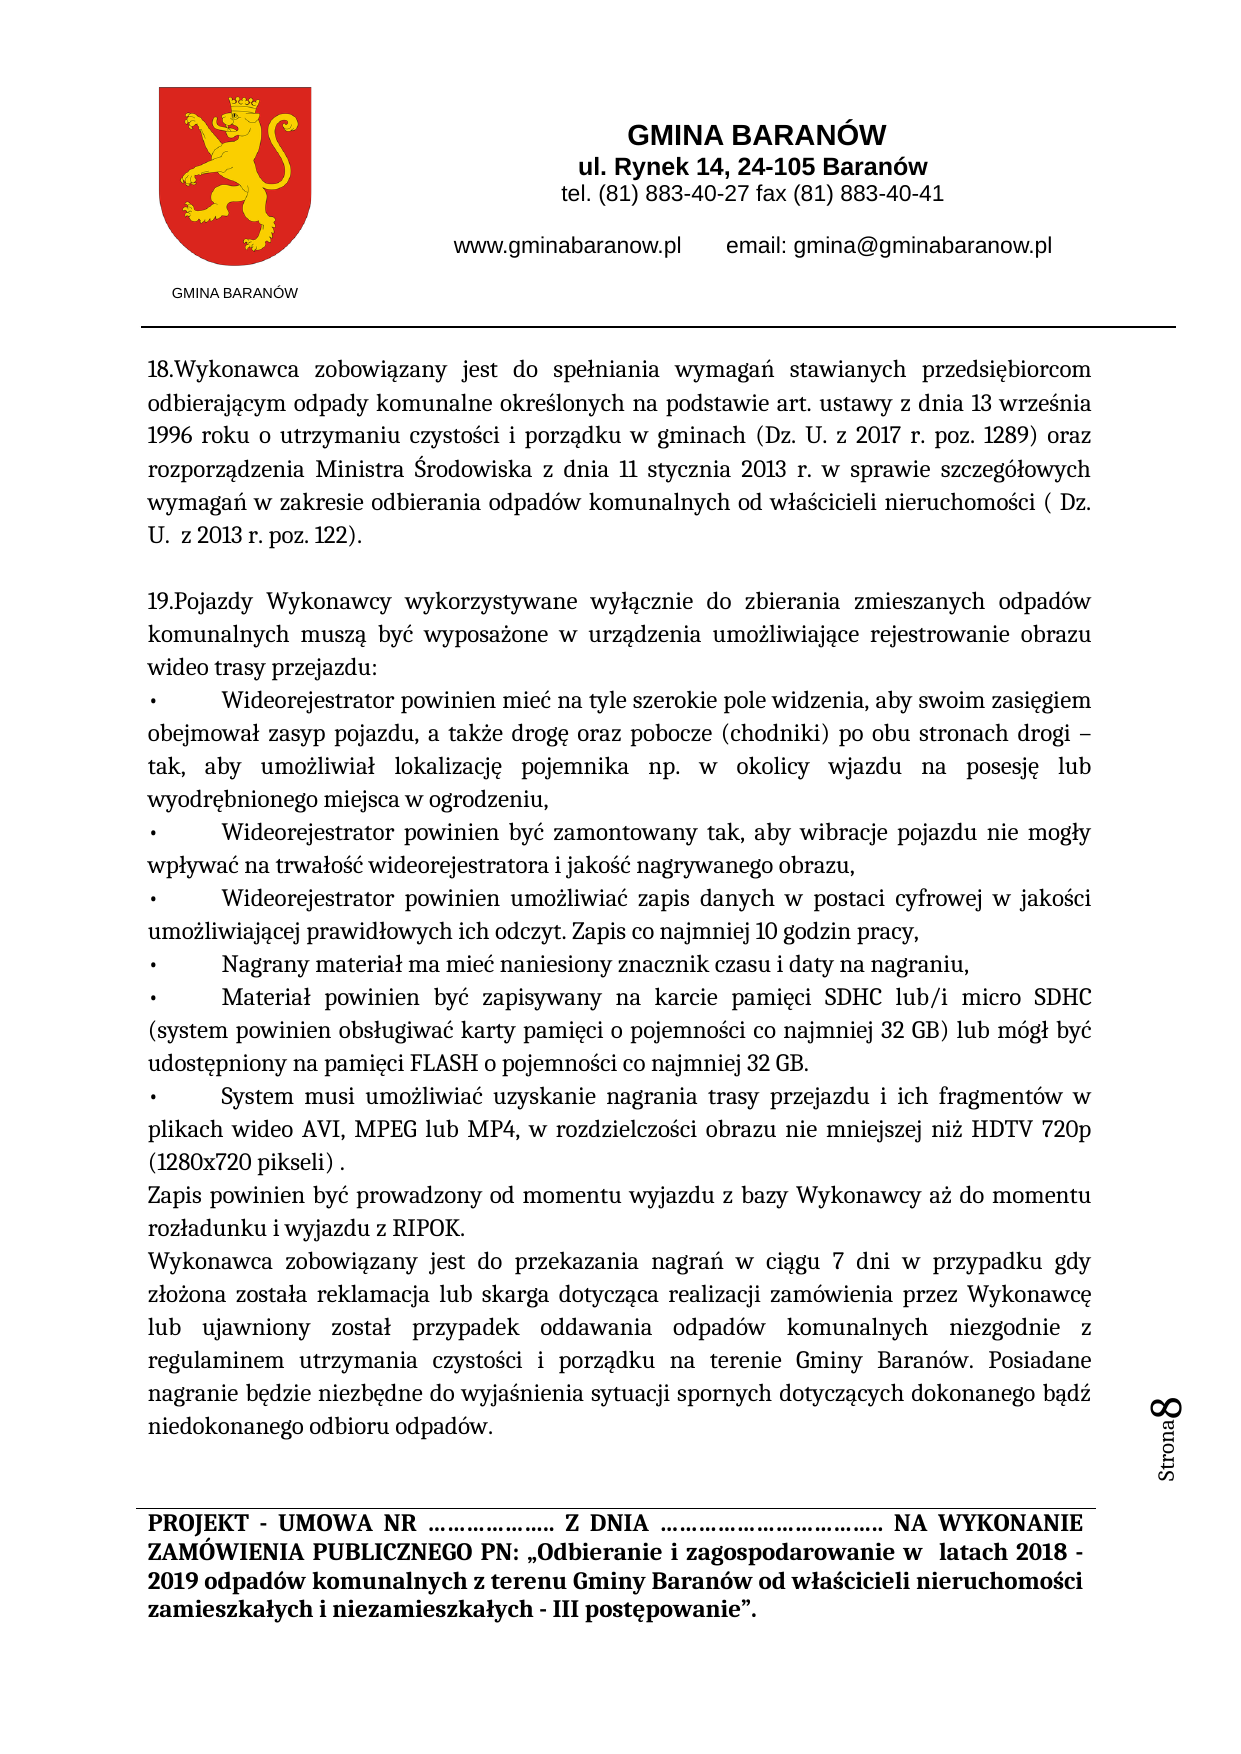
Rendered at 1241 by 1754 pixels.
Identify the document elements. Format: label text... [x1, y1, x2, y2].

text • Wideorejestrator powinien mieć na tyle szerokie pole widzenia, aby swoim zasięgiem obejmował zasyp pojazdu, a także drogę oraz pobocze (chodniki) po obu stronach drogi – tak, aby umożliwiał lokalizację pojemnika np. w okolicy wjazdu na posesję lub wyodrębnionego miejsca w ogrodzeniu, [148, 686, 1093, 813]
text • Nagrany materiał ma mieć naniesiony znacznik czasu i daty na nagraniu, [148, 950, 1093, 978]
text 18.Wykonawca zobowiązany jest do spełniania wymagań stawianych przedsiębiorcom odbierającym odpady komunalne określonych na podstawie art. ustawy z dnia 13 września 1996 roku o utrzymaniu czystości i porządku w gminach (Dz. U. z 2017 r. poz. 1289) oraz rozporządzenia Ministra Środowiska z dnia 11 stycznia 2013 r. w sprawie szczegółowych wymagań w zakresie odbierania odpadów komunalnych od właścicieli nieruchomości ( Dz. U. z 2013 r. poz. 122). [148, 355, 1093, 549]
text Wykonawca zobowiązany jest do przekazania nagrań w ciągu 7 dni w przypadku gdy złożona została reklamacja lub skarga dotycząca realizacji zamówienia przez Wykonawcę lub ujawniony został przypadek oddawania odpadów komunalnych niezgodnie z regulaminem utrzymania czystości i porządku na terenie Gminy Baranów. Posiadane nagranie będzie niezbędne do wyjaśnienia sytuacji spornych dotyczących dokonanego bądź niedokonanego odbioru odpadów. [148, 1247, 1093, 1441]
text • Wideorejestrator powinien być zamontowany tak, aby wibracje pojazdu nie mogły wpływać na trwałość wideorejestratora i jakość nagrywanego obrazu, [148, 818, 1093, 879]
text • Materiał powinien być zapisywany na karcie pamięci SDHC lub/i micro SDHC (system powinien obsługiwać karty pamięci o pojemności co najmniej 32 GB) lub mógł być udostępniony na pamięci FLASH o pojemności co najmniej 32 GB. [148, 983, 1093, 1078]
text Zapis powinien być prowadzony od momentu wyjazdu z bazy Wykonawcy aż do momentu rozładunku i wyjazdu z RIPOK. [148, 1181, 1093, 1243]
picture [158, 87, 312, 266]
text • Wideorejestrator powinien umożliwiać zapis danych w postaci cyfrowej w jakości umożliwiającej prawidłowych ich odczyt. Zapis co najmniej 10 godzin pracy, [148, 884, 1093, 946]
text 19.Pojazdy Wykonawcy wykorzystywane wyłącznie do zbierania zmieszanych odpadów komunalnych muszą być wyposażone w urządzenia umożliwiające rejestrowanie obrazu wideo trasy przejazdu: [148, 587, 1093, 681]
text • System musi umożliwiać uzyskanie nagrania trasy przejazdu i ich fragmentów w plikach wideo AVI, MPEG lub MP4, w rozdzielczości obrazu nie mniejszej niż HDTV 720p (1280x720 pikseli) . [148, 1082, 1093, 1177]
